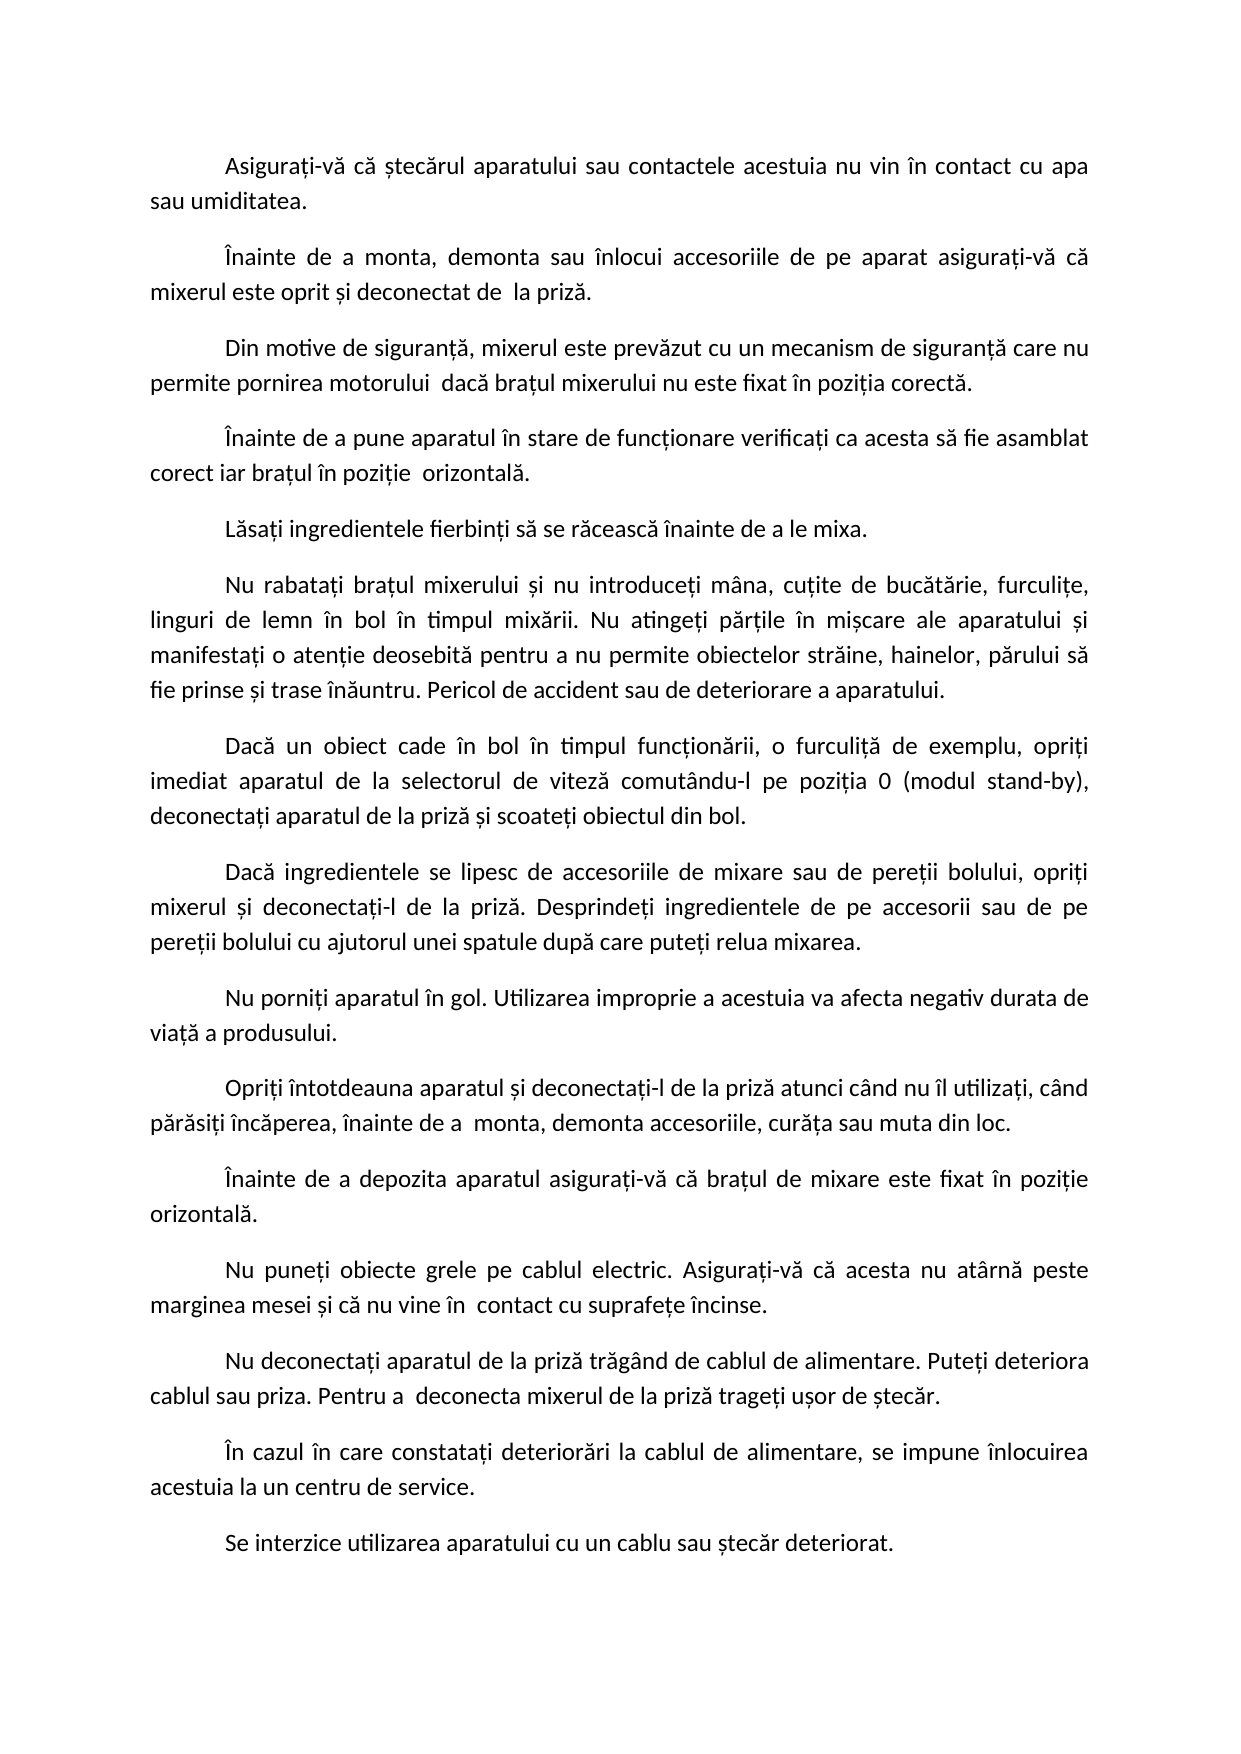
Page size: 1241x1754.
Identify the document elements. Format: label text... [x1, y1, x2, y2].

text Nu rabatați brațul mixerului și nu introduceți mâna, cuțite de bucătărie, furculițe, linguri de lemn în bol în timpul mixării. Nu atingeți părțile în mișcare ale aparatului și manifestați o atenție deosebită pentru a nu permite obiectelor străine, hainelor, părului să fie prinse și trase înăuntru. Pericol de accident sau de deteriorare a aparatului. [150, 569, 1090, 705]
text Din motive de siguranță, mixerul este prevăzut cu un mecanism de siguranță care nu permite pornirea motorului dacă brațul mixerului nu este fixat în poziția corectă. [150, 332, 1090, 397]
text În cazul în care constatați deteriorări la cablul de alimentare, se impune înlocuirea acestuia la un centru de service. [150, 1436, 1090, 1501]
text Asigurați-vă că ștecărul aparatului sau contactele acestuia nu vin în contact cu apa sau umiditatea. [150, 150, 1090, 216]
text Dacă un obiect cade în bol în timpul funcționării, o furculiță de exemplu, opriți imediat aparatul de la selectorul de viteză comutându-l pe poziția 0 (modul stand-by), deconectați aparatul de la priză și scoateți obiectul din bol. [150, 730, 1090, 831]
text Opriți întotdeauna aparatul și deconectați-l de la priză atunci când nu îl utilizați, când părăsiți încăperea, înainte de a monta, demonta accesoriile, curăța sau muta din loc. [150, 1072, 1090, 1138]
text Dacă ingredientele se lipesc de accesoriile de mixare sau de pereții bolului, opriți mixerul și deconectați-l de la priză. Desprindeți ingredientele de pe accesorii sau de pe pereții bolului cu ajutorul unei spatule după care puteți relua mixarea. [150, 856, 1090, 956]
text Nu deconectați aparatul de la priză trăgând de cablul de alimentare. Puteți deteriora cablul sau priza. Pentru a deconecta mixerul de la priză trageți ușor de ștecăr. [150, 1345, 1090, 1411]
text Înainte de a monta, demonta sau înlocui accesoriile de pe aparat asigurați-vă că mixerul este oprit și deconectat de la priză. [150, 241, 1090, 306]
text Nu puneți obiecte grele pe cablul electric. Asigurați-vă că acesta nu atârnă peste marginea mesei și că nu vine în contact cu suprafețe încinse. [150, 1254, 1090, 1320]
text Înainte de a depozita aparatul asigurați-vă că brațul de mixare este fixat în poziție orizontală. [150, 1163, 1090, 1229]
text Lăsați ingredientele fierbinți să se răcească înainte de a le mixa. [150, 513, 1090, 544]
text Se interzice utilizarea aparatului cu un cablu sau ștecăr deteriorat. [150, 1527, 1090, 1557]
text Înainte de a pune aparatul în stare de funcționare verificați ca acesta să fie asamblat corect iar brațul în poziție orizontală. [150, 422, 1090, 488]
text Nu porniți aparatul în gol. Utilizarea improprie a acestuia va afecta negativ durata de viață a produsului. [150, 982, 1090, 1047]
